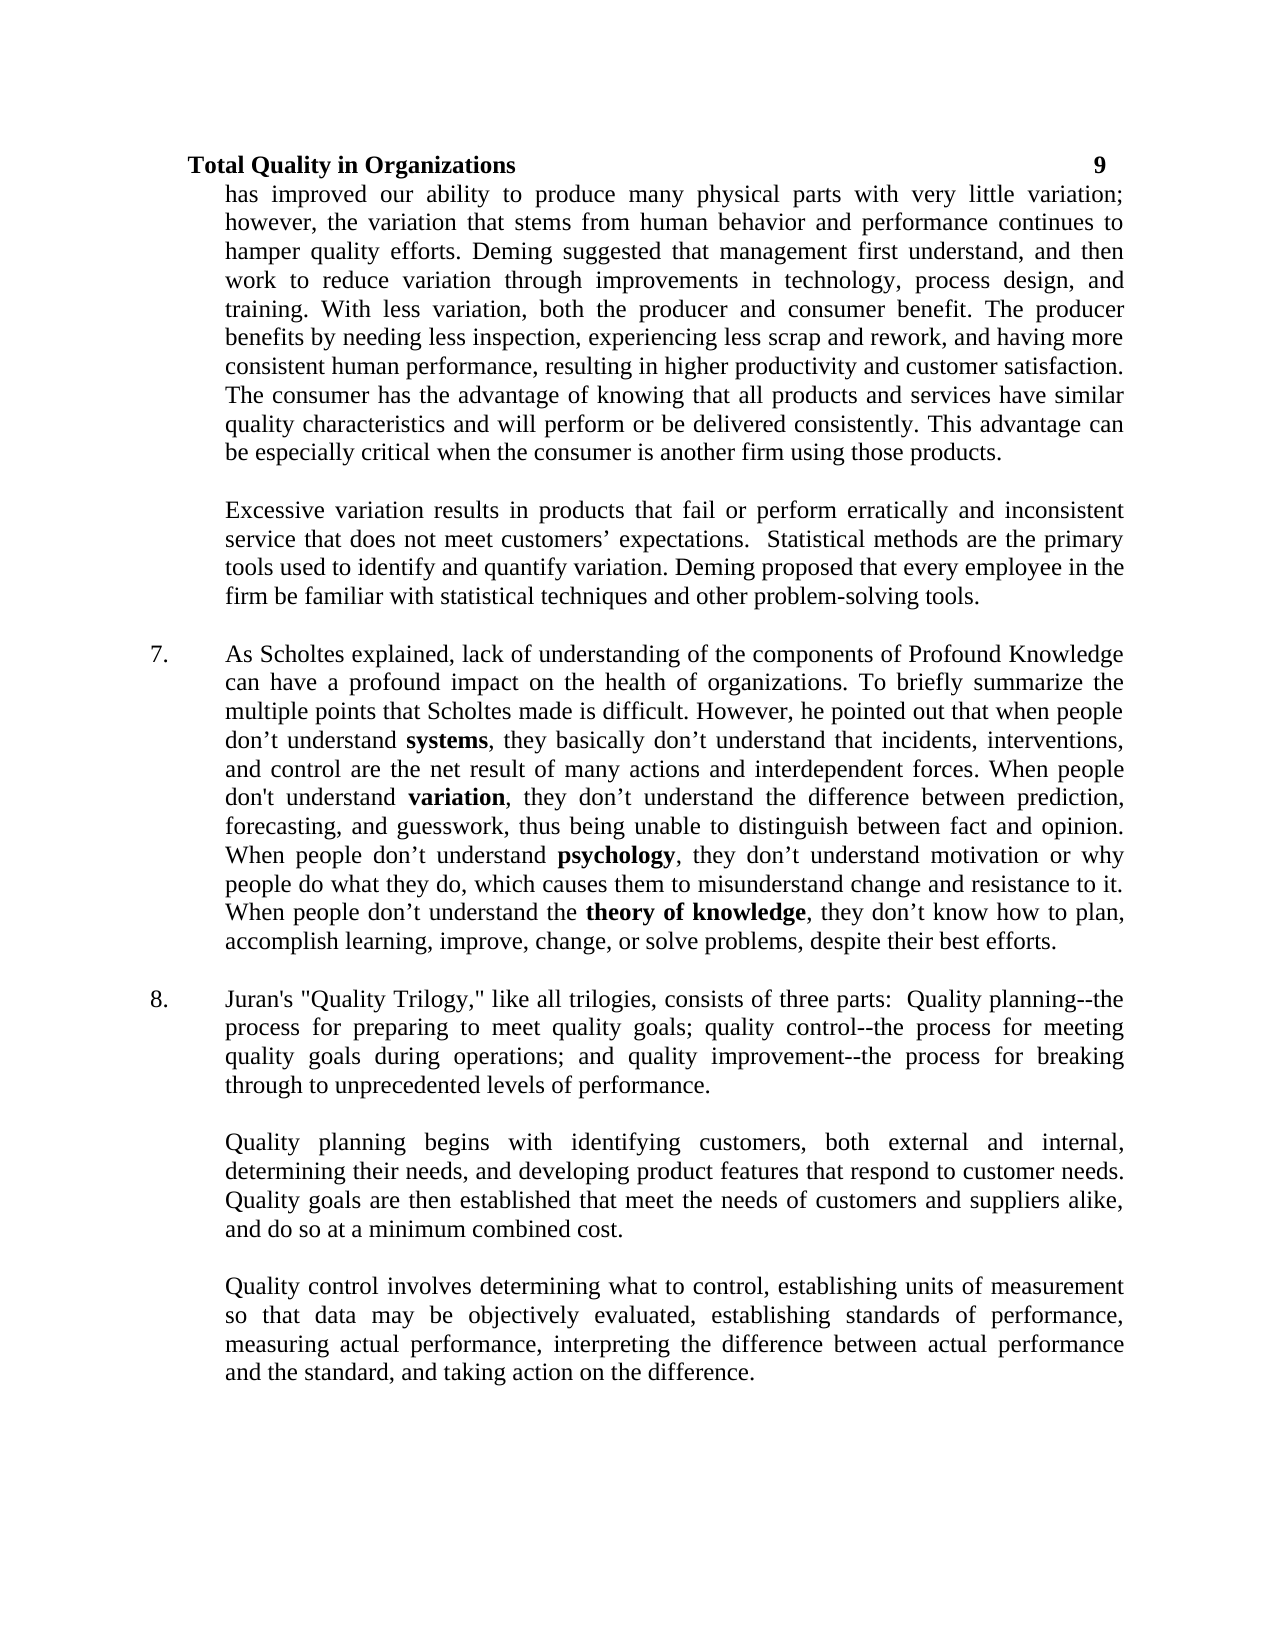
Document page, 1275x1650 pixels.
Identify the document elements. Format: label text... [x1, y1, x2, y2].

text 7. As Scholtes explained, lack of understanding of the components of Profound Knowledge can have a profound impact on the health of organizations. To briefly summarize the multiple points that Scholtes made is difficult. However, he pointed out that when people don’t understand systems, they basically don’t understand that incidents, interventions, and control are the net result of many actions and interdependent forces. When people don't understand variation, they don’t understand the difference between prediction, forecasting, and guesswork, thus being unable to distinguish between fact and opinion. When people don’t understand psychology, they don’t understand motivation or why people do what they do, which causes them to misunderstand change and resistance to it. When people don’t understand the theory of knowledge, they don’t know how to plan, accomplish learning, improve, change, or solve problems, despite their best efforts. [150, 639, 1125, 955]
list Quality planning begins with identifying customers, both external and internal, determining their needs, and developing product features that respond to customer needs. Quality goals are then established that meet the needs of customers and suppliers alike, and do so at a minimum combined cost. [150, 1127, 1125, 1242]
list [150, 179, 1125, 466]
list Excessive variation results in products that fail or perform erratically and inconsistent service that does not meet customers’ expectations. Statistical methods are the primary tools used to identify and quantify variation. Deming proposed that every employee in the firm be familiar with statistical techniques and other problem-solving tools. [225, 495, 1125, 610]
list 8. Juran's "Quality Trilogy," like all trilogies, consists of three parts: Quality planning--the process for preparing to meet quality goals; quality control--the process for meeting quality goals during operations; and quality improvement--the process for breaking through to unprecedented levels of performance. [150, 984, 1125, 1099]
list Quality control involves determining what to control, establishing units of measurement so that data may be objectively evaluated, establishing standards of performance, measuring actual performance, interpreting the difference between actual performance and the standard, and taking action on the difference. [150, 1271, 1125, 1386]
